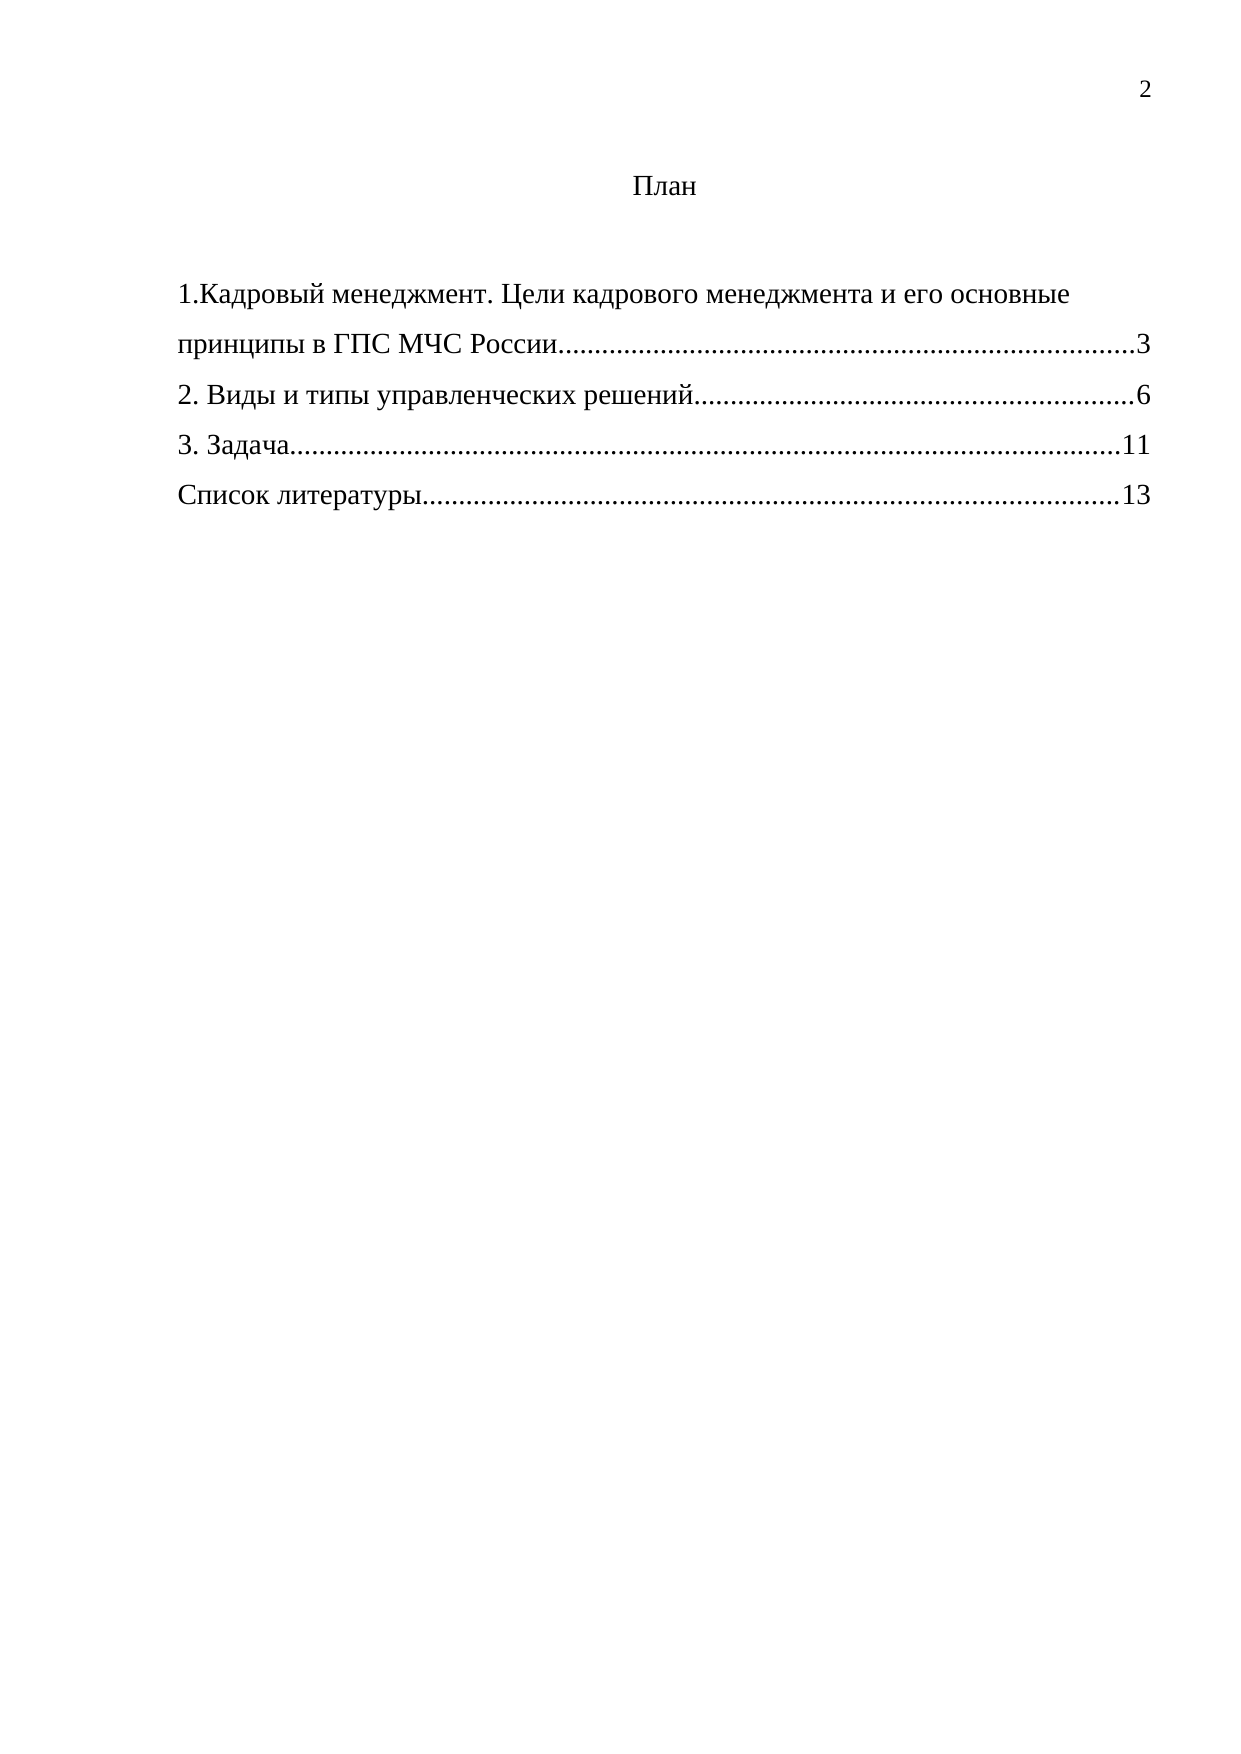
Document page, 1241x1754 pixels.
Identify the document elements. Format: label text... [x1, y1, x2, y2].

text 1.Кадровый менеджмент. Цели кадрового менеджмента и его основные принципы в ГПС МЧС России 3 [177, 276, 1152, 360]
text 2. Виды и типы управленческих решений 6 [177, 377, 1152, 410]
text Список литературы 13 [177, 477, 1152, 511]
text 3. Задача 11 [177, 427, 1152, 461]
text План [177, 168, 1152, 202]
